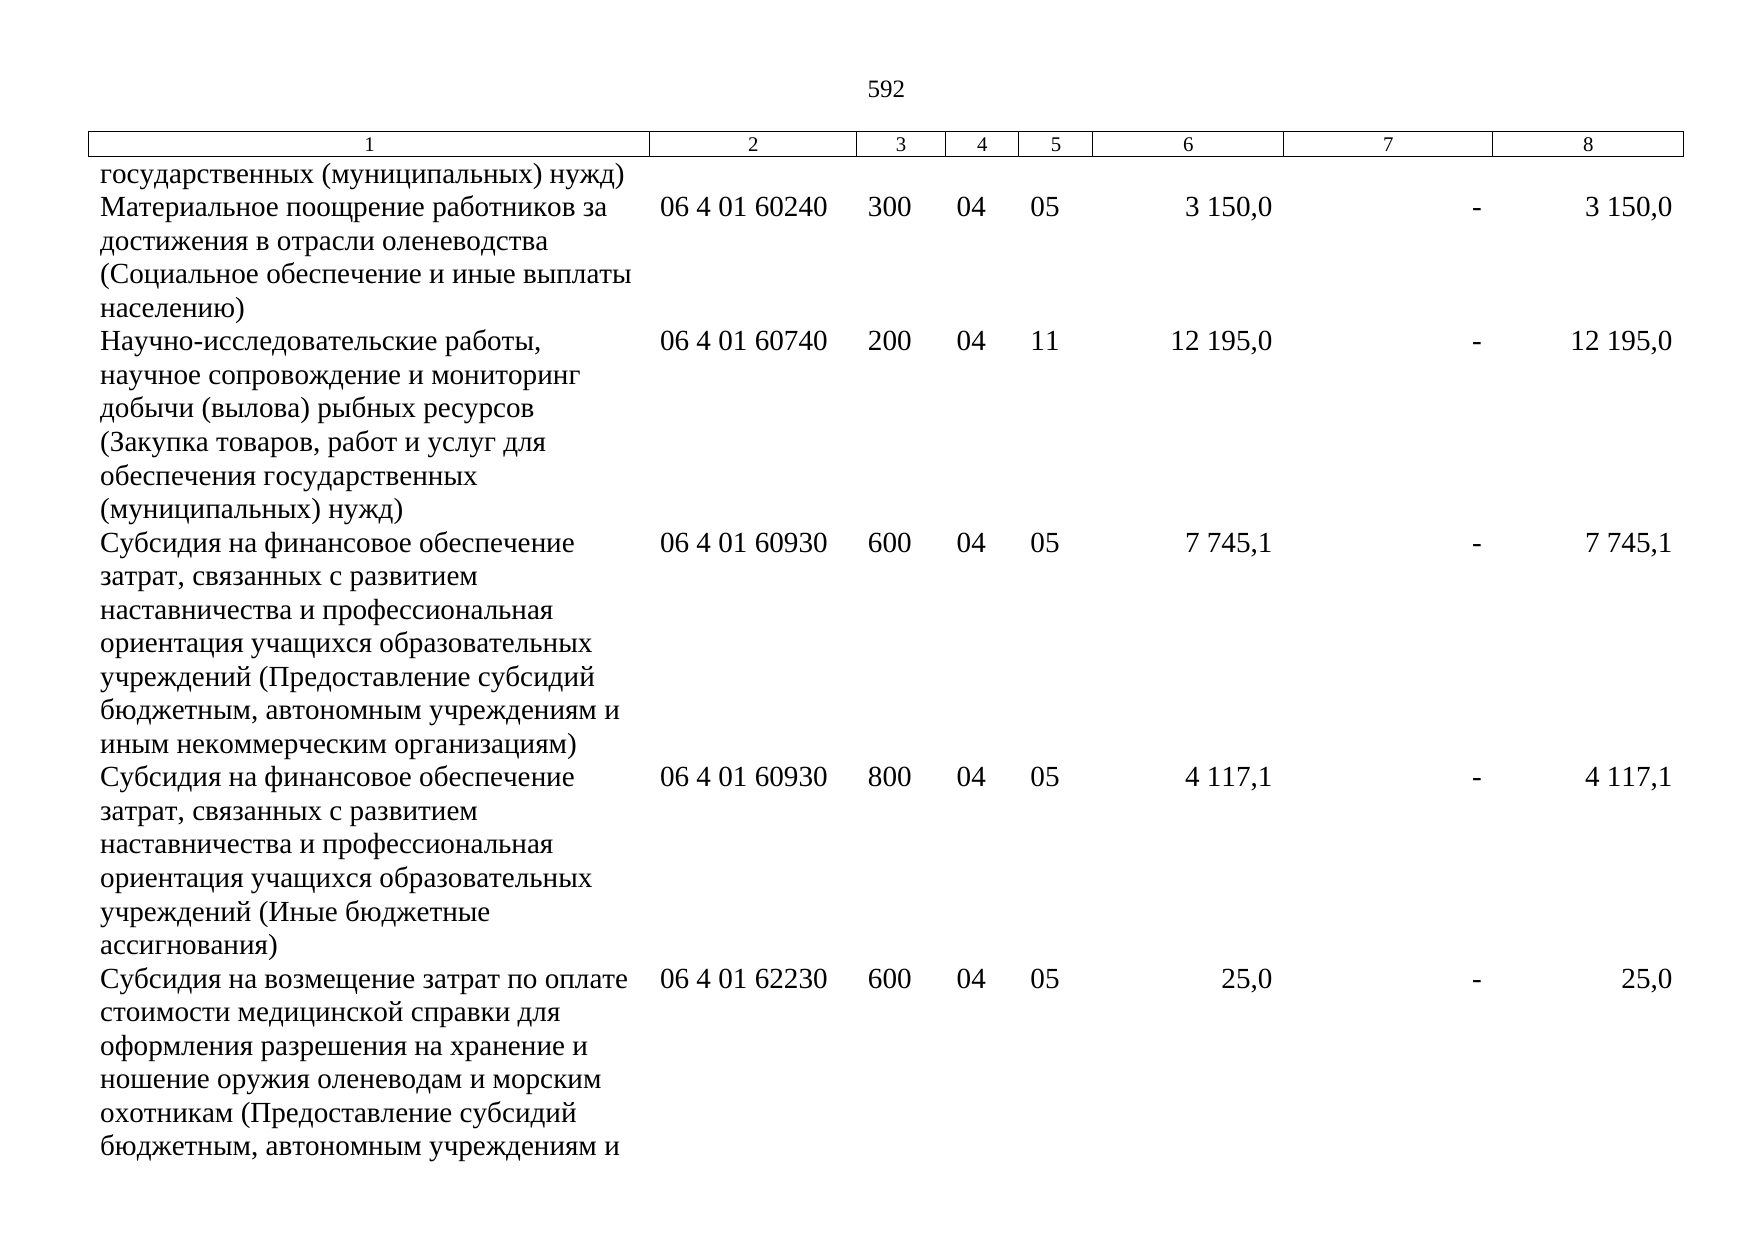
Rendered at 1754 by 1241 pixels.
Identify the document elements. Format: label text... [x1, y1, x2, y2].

table_header 1 [89, 132, 649, 156]
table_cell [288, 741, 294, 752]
table_header 7 [1284, 132, 1492, 156]
table_header 4 [946, 132, 1018, 156]
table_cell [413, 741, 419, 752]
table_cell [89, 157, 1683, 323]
table_header 8 [1493, 132, 1683, 156]
table_header 5 [1019, 132, 1092, 156]
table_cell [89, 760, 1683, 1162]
table_header 3 [857, 132, 945, 156]
table_header 6 [1093, 132, 1283, 156]
table_header 2 [650, 132, 856, 156]
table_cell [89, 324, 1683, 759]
